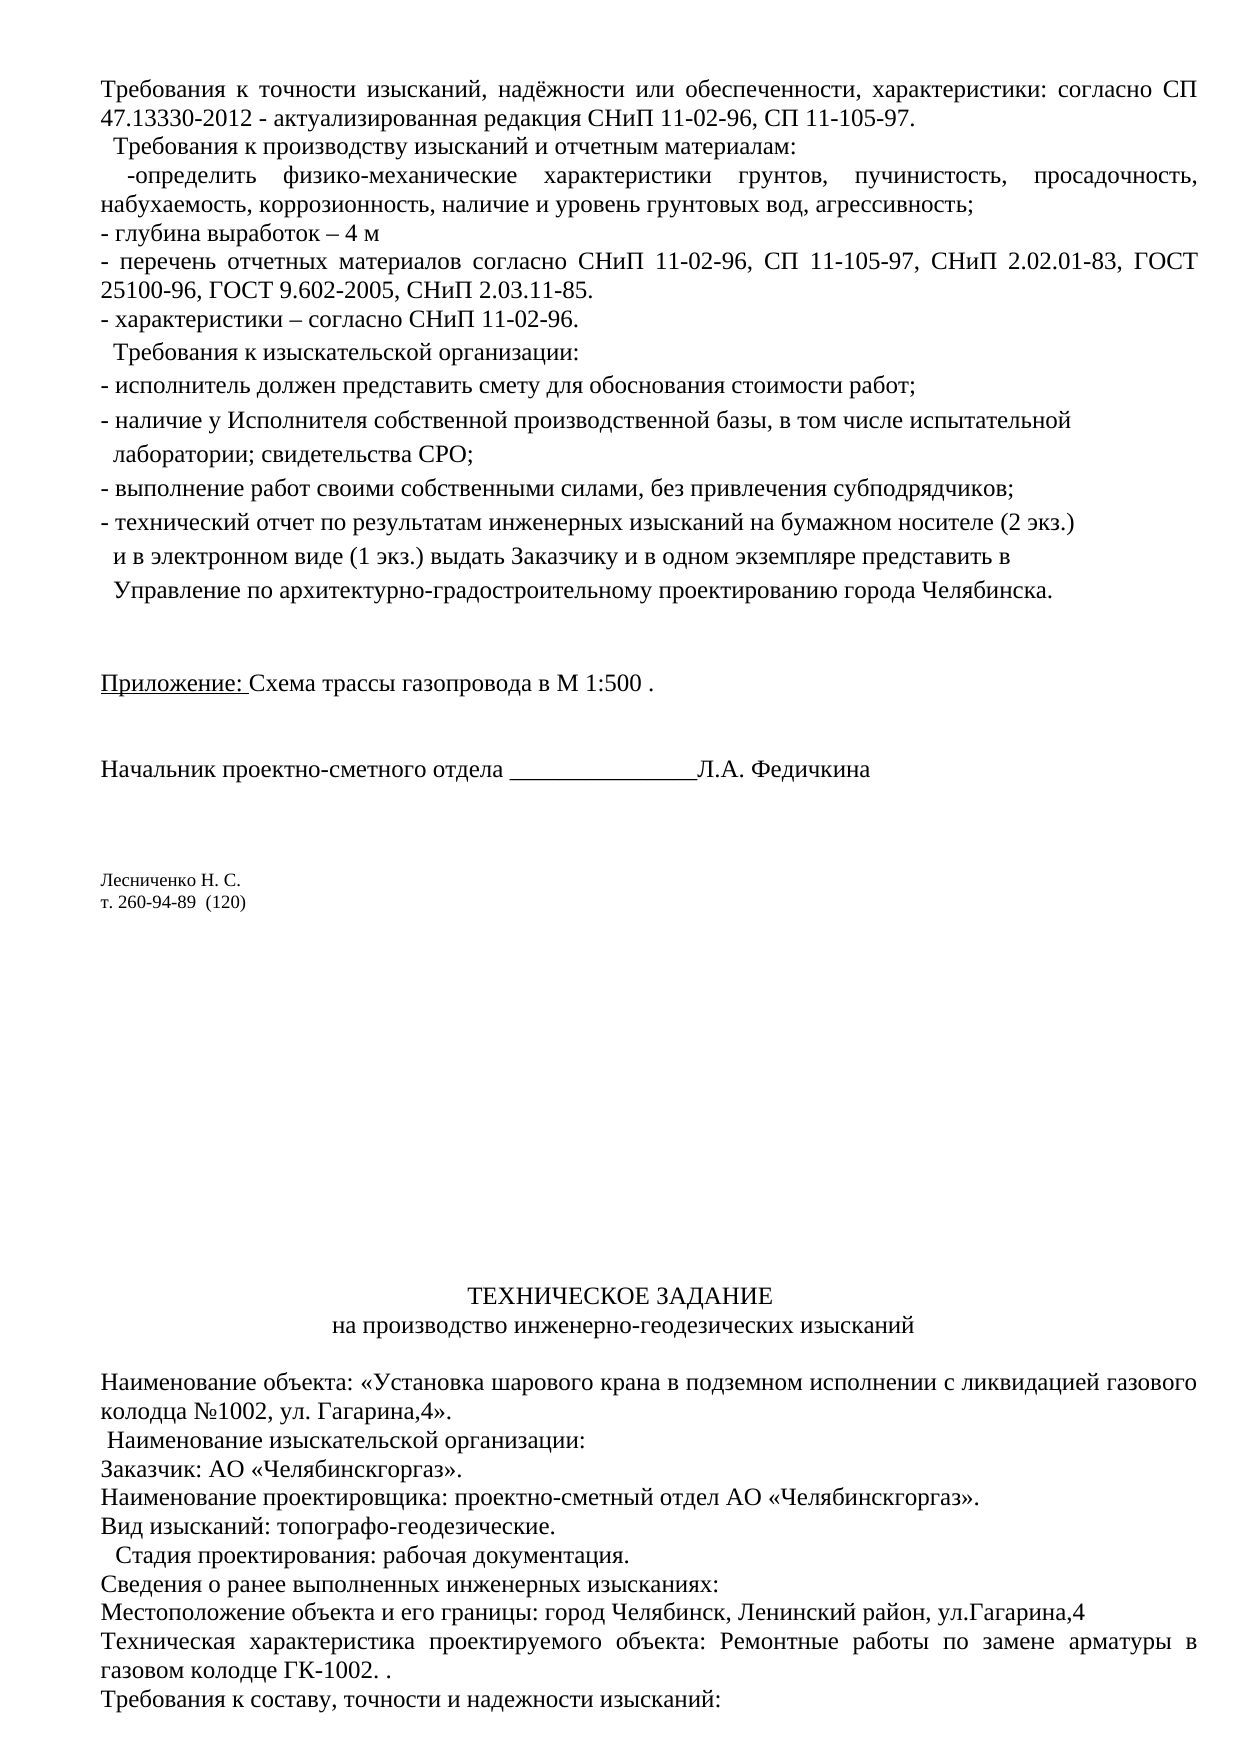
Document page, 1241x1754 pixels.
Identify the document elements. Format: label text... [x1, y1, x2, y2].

text - технический отчет по результатам инженерных изысканий на бумажном носителе (2 экз.) [100, 503, 1240, 537]
text -определить физико-механические характеристики грунтов, пучинистость, просадочность, набухаемость, коррозионность, наличие и уровень грунтовых вод, агрессивность; [100, 160, 1199, 218]
text Наименование объекта: «Установка шарового крана в подземном исполнении с ликвидацией газового колодца №1002, ул. Гагарина,4». [100, 1367, 1199, 1425]
text Начальник проектно-сметного отдела _______________Л.А. Федичкина [100, 754, 1199, 783]
text - наличие у Исполнителя собственной производственной базы, в том числе испытательной [100, 401, 1240, 435]
text Лесниченко Н. С. [100, 869, 1199, 891]
text Требования к составу, точности и надежности изысканий: [100, 1684, 1199, 1712]
text - характеристики – согласно СНиП 11-02-96. [100, 304, 1199, 333]
text и в электронном виде (1 экз.) выдать Заказчику и в одном экземпляре представить в [100, 537, 1240, 571]
text Требования к изыскательской организации: [100, 333, 1194, 367]
text Местоположение объекта и его границы: город Челябинск, Ленинский район, ул.Гагарина,4 [100, 1597, 1199, 1626]
text Требования к точности изысканий, надёжности или обеспеченности, характеристики: согласно СП 47.13330-2012 - актуализированная редакция СНиП 11-02-96, СП 11-105-97. [100, 74, 1199, 131]
text Вид изысканий: топографо-геодезические. [100, 1511, 1199, 1540]
text Сведения о ранее выполненных инженерных изысканиях: [100, 1569, 1199, 1597]
text - выполнение работ своими собственными силами, без привлечения субподрядчиков; [100, 469, 1240, 503]
text на производство инженерно-геодезических изысканий [41, 1310, 1199, 1339]
text Техническая характеристика проектируемого объекта: Ремонтные работы по замене арматуры в газовом колодце ГК-1002. . [100, 1626, 1199, 1684]
text Управление по архитектурно-градостроительному проектированию города Челябинска. [100, 572, 1199, 605]
text Заказчик: АО «Челябинскгоргаз». [100, 1454, 1199, 1482]
text - перечень отчетных материалов согласно СНиП 11-02-96, СП 11-105-97, СНиП 2.02.01-83, ГОСТ 25100-96, ГОСТ 9.602-2005, СНиП 2.03.11-85. [100, 246, 1199, 304]
text Приложение: Схема трассы газопровода в М 1:500 . [100, 668, 1199, 697]
text Наименование изыскательской организации: [100, 1425, 1199, 1454]
text - глубина выработок – 4 м [100, 218, 1199, 246]
list Наименование проектировщика: проектно-сметный отдел АО «Челябинскгоргаз». [100, 1482, 1199, 1511]
text ТЕХНИЧЕСКОЕ ЗАДАНИЕ [41, 1281, 1199, 1310]
text Требования к производству изысканий и отчетным материалам: [100, 131, 1199, 160]
text Стадия проектирования: рабочая документация. [100, 1540, 1199, 1569]
text - исполнитель должен представить смету для обоснования стоимости работ; [100, 367, 1194, 401]
text т. 260-94-89 (120) [100, 891, 1199, 912]
text лаборатории; свидетельства СРО; [100, 435, 1240, 469]
